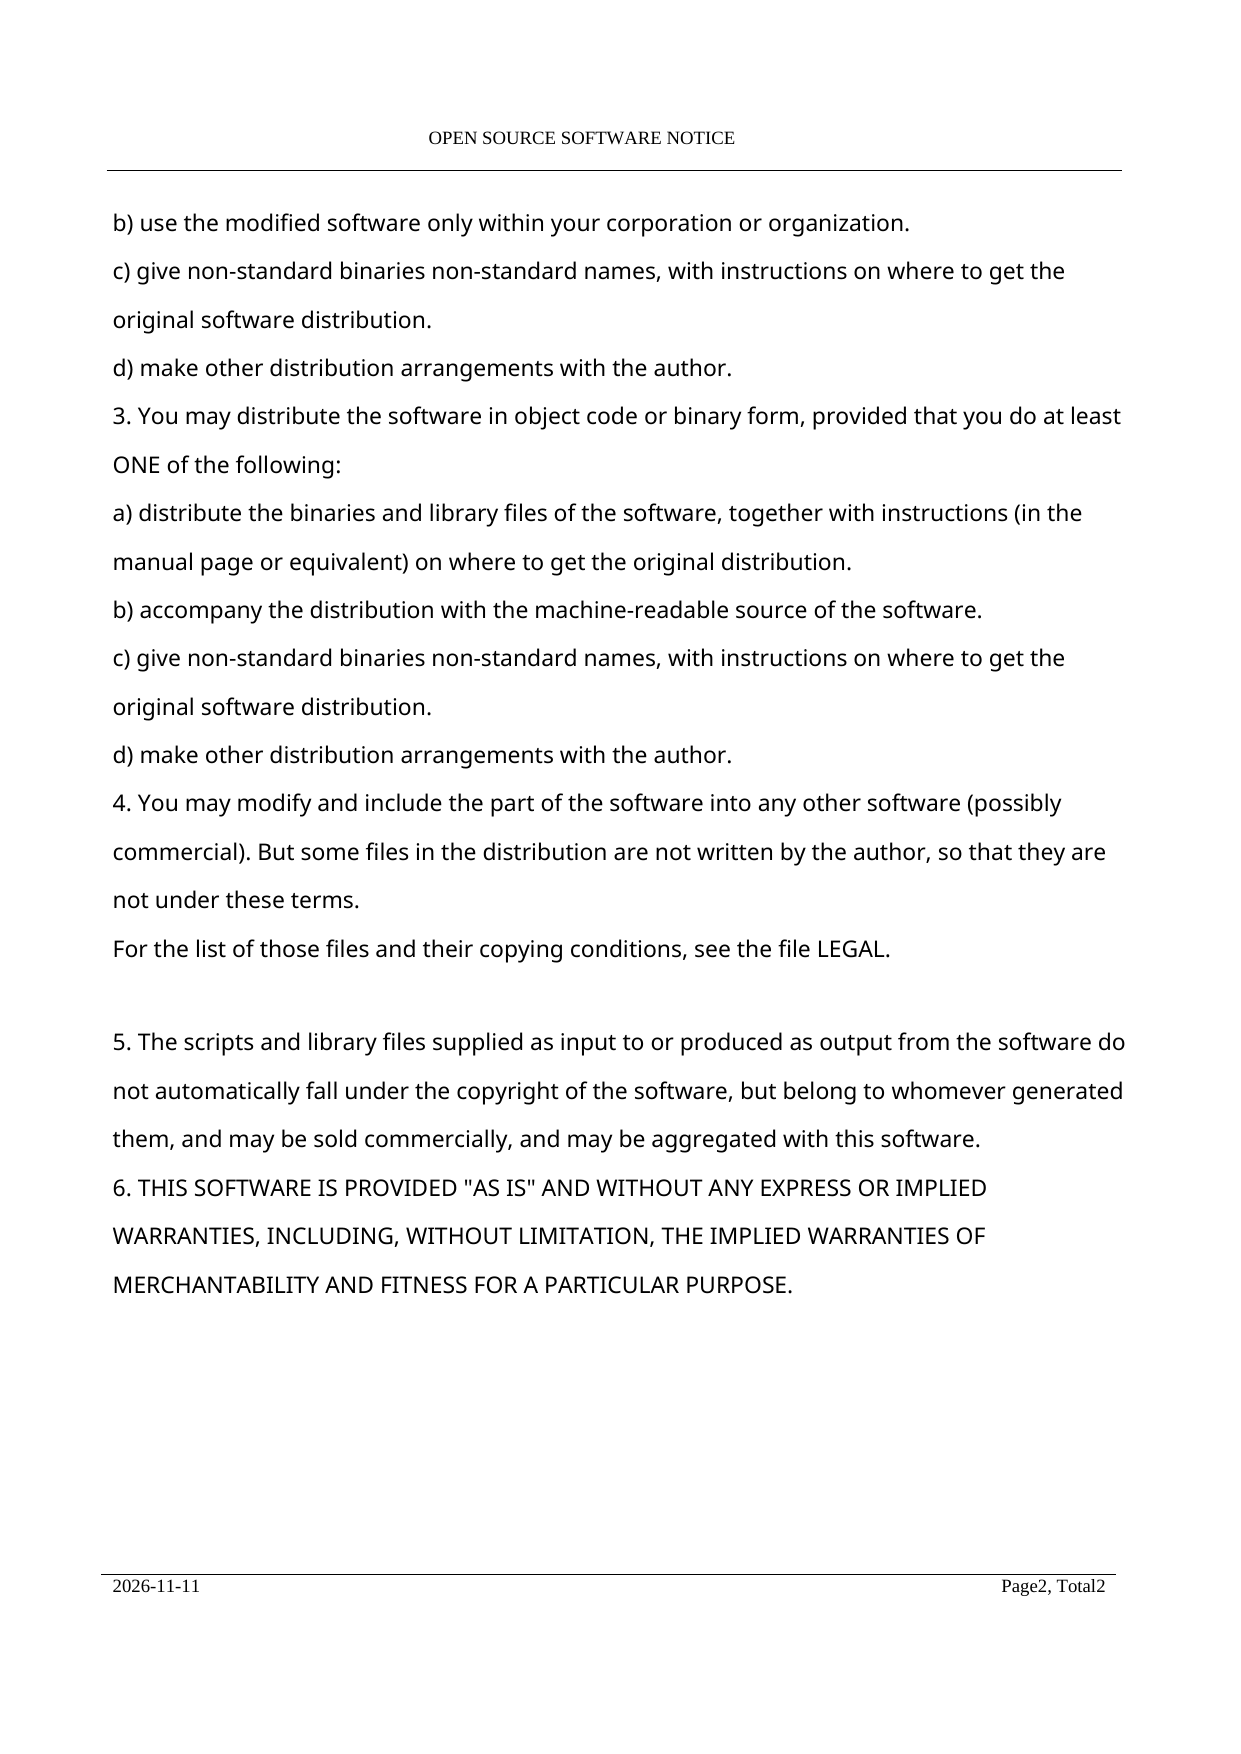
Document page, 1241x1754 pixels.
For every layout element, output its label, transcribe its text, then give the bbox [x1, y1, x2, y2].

text d) make other distribution arrangements with the author. [112, 738, 1128, 771]
text For the list of those files and their copying conditions, see the file LEGAL. [112, 932, 1128, 964]
text c) give non-standard binaries non-standard names, with instructions on where to get the original software distribution. [112, 641, 1128, 723]
text c) give non-standard binaries non-standard names, with instructions on where to get the original software distribution. [112, 254, 1128, 336]
text 3. You may distribute the software in object code or binary form, provided that you do at least ONE of the following: [112, 399, 1128, 481]
text b) accompany the distribution with the machine-readable source of the software. [112, 593, 1128, 626]
text a) distribute the binaries and library files of the software, together with instructions (in the manual page or equivalent) on where to get the original distribution. [112, 496, 1128, 578]
text b) use the modified software only within your corporation or organization. [112, 206, 1128, 239]
text d) make other distribution arrangements with the author. [112, 351, 1128, 384]
text 6. THIS SOFTWARE IS PROVIDED "AS IS" AND WITHOUT ANY EXPRESS OR IMPLIED WARRANTIES, INCLUDING, WITHOUT LIMITATION, THE IMPLIED WARRANTIES OF MERCHANTABILITY AND FITNESS FOR A PARTICULAR PURPOSE. [112, 1171, 1128, 1301]
text 5. The scripts and library files supplied as input to or produced as output from the software do not automatically fall under the copyright of the software, but belong to whomever generated them, and may be sold commercially, and may be aggregated with this software. [112, 1025, 1128, 1155]
text 4. You may modify and include the part of the software into any other software (possibly commercial). But some files in the distribution are not written by the author, so that they are not under these terms. [112, 786, 1128, 916]
